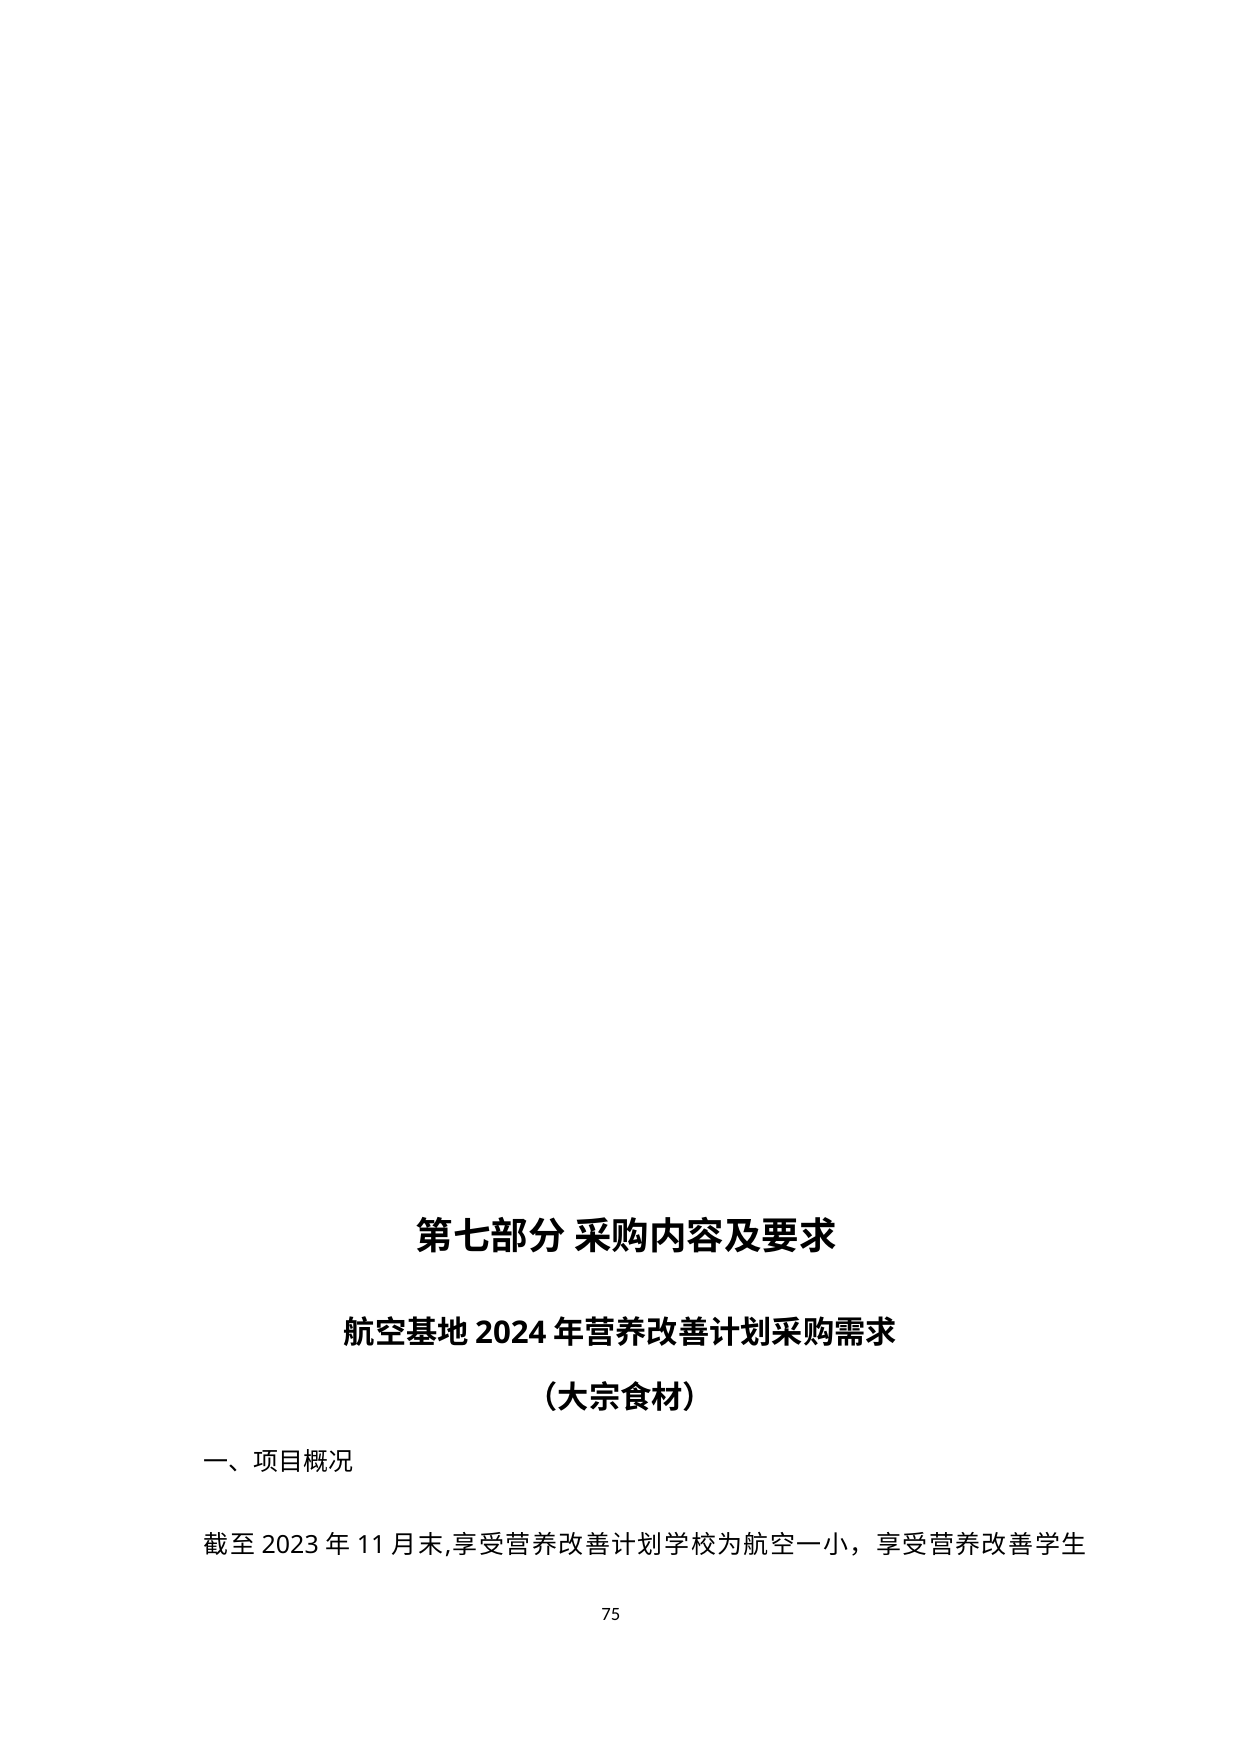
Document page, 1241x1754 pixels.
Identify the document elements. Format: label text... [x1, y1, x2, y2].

text 一、项目概况 [153, 1427, 1087, 1492]
subtitle 第七部分 采购内容及要求 [153, 1201, 1087, 1266]
text （大宗食材） [153, 1362, 1087, 1427]
text 航空基地2024年营养改善计划采购需求 [153, 1297, 1087, 1362]
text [153, 1510, 1087, 1575]
